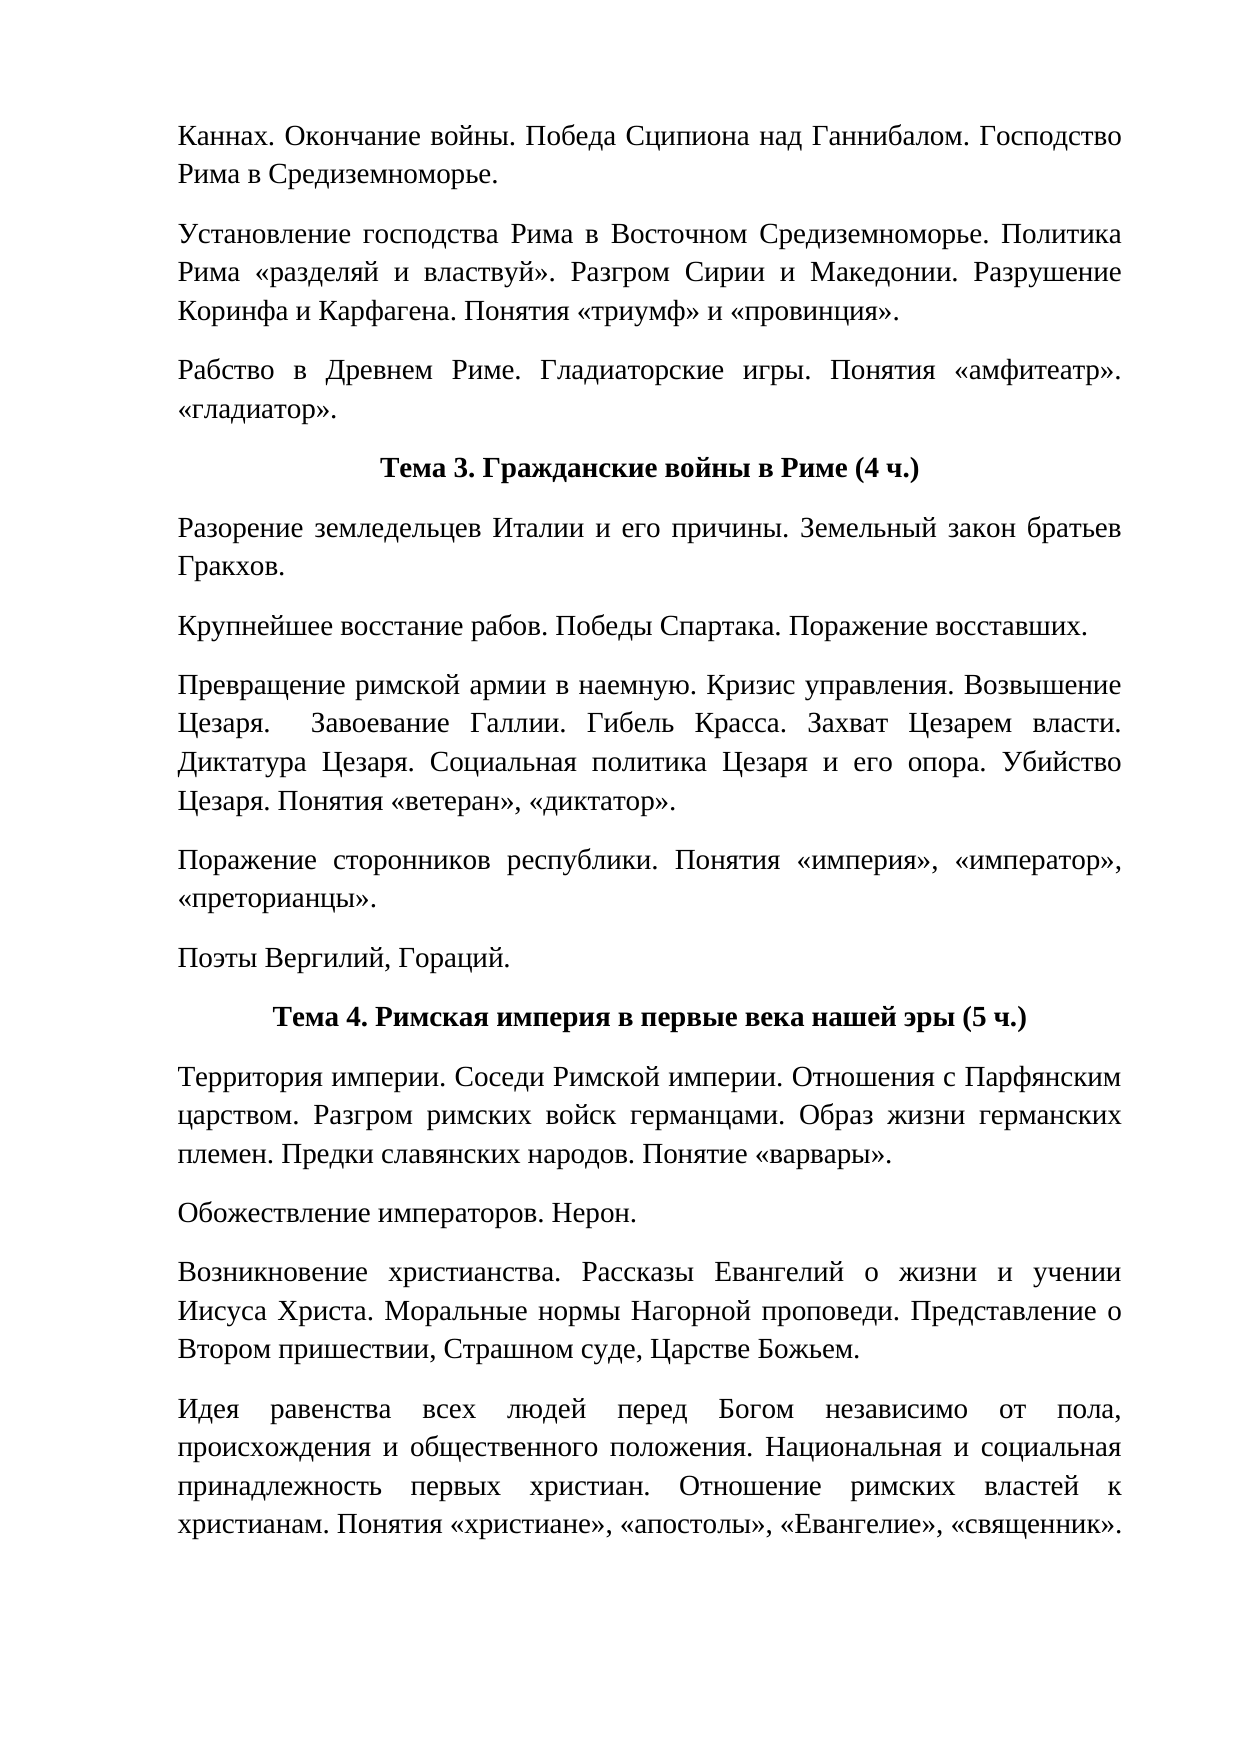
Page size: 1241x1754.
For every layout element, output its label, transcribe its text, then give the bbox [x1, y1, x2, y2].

text Крупнейшее восстание рабов. Победы Спартака. Поражение восставших. [177, 608, 1122, 641]
text Рабство в Древнем Риме. Гладиаторские игры. Понятия «амфитеатр». «гладиатор». [177, 352, 1122, 424]
text Тема 3. Гражданские войны в Риме (4 ч.) [177, 450, 1122, 484]
text Территория империи. Соседи Римской империи. Отношения с Парфянским царством. Разгром римских войск германцами. Образ жизни германских племен. Предки славянских народов. Понятие «варвары». [177, 1059, 1122, 1169]
text Превращение римской армии в наемную. Кризис управления. Возвышение Цезаря. Завоевание Галлии. Гибель Красса. Захват Цезарем власти. Диктатура Цезаря. Социальная политика Цезаря и его опора. Убийство Цезаря. Понятия «ветеран», «диктатор». [177, 667, 1122, 816]
text Поэты Вергилий, Гораций. [177, 940, 1122, 973]
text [177, 118, 1122, 190]
text Поражение сторонников республики. Понятия «империя», «император», «преторианцы». [177, 842, 1122, 914]
text Обожествление императоров. Нерон. [177, 1195, 1122, 1229]
text Тема 4. Римская империя в первые века нашей эры (5 ч.) [177, 999, 1122, 1033]
text Возникновение христианства. Рассказы Евангелий о жизни и учении Иисуса Христа. Моральные нормы Нагорной проповеди. Представление о Втором пришествии, Страшном суде, Царстве Божьем. [177, 1254, 1122, 1365]
text Разорение земледельцев Италии и его причины. Земельный закон братьев Гракхов. [177, 510, 1122, 582]
text Установление господства Рима в Восточном Средиземноморье. Политика Рима «разделяй и властвуй». Разгром Сирии и Македонии. Разрушение Коринфа и Карфагена. Понятия «триумф» и «провинция». [177, 216, 1122, 327]
text Идея равенства всех людей перед Богом независимо от пола, происхождения и общественного положения. Национальная и социальная принадлежность первых христиан. Отношение римских властей к христианам. Понятия «христиане», «апостолы», «Евангелие», «священник». [177, 1391, 1122, 1540]
